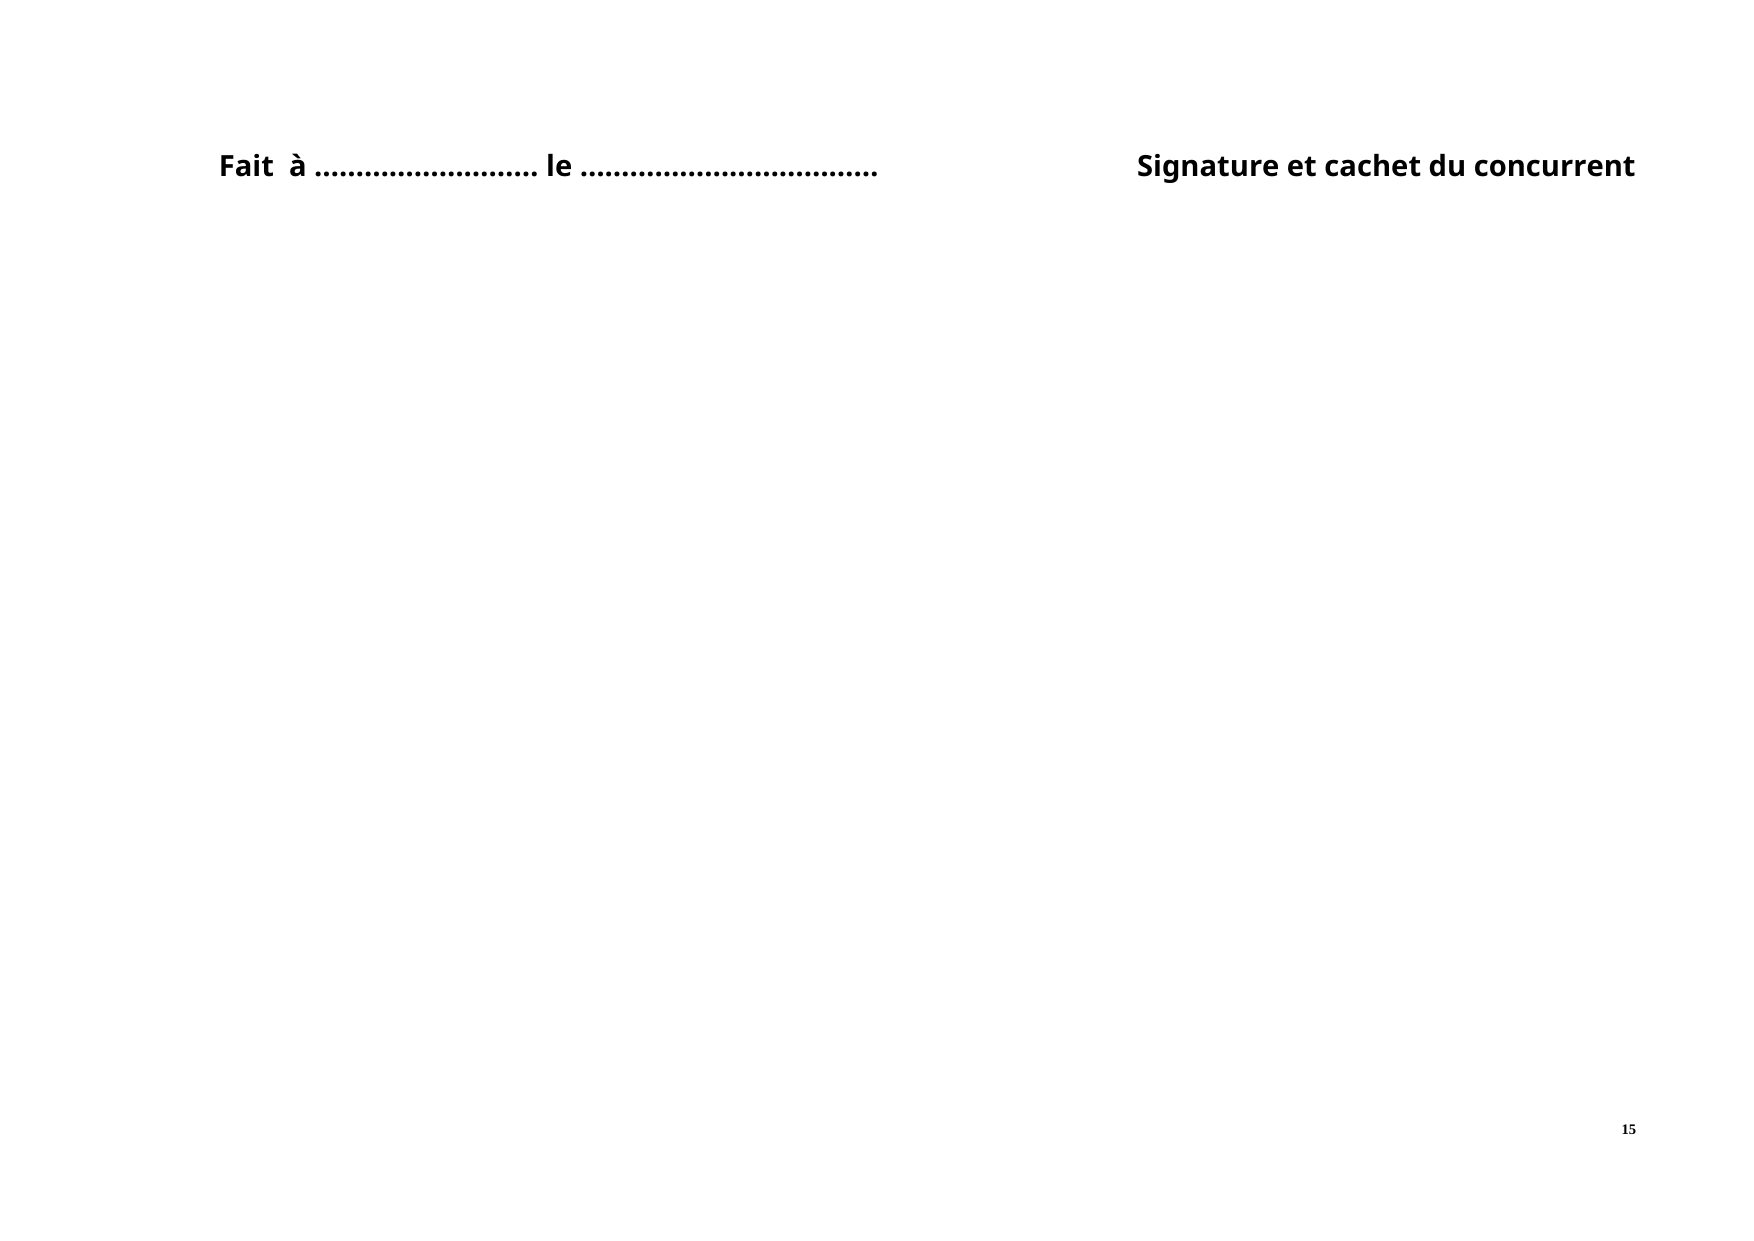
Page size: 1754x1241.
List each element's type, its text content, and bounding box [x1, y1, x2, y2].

text Fait à ……………………… le ……………………………… Signature et cachet du concurrent [118, 146, 1636, 185]
